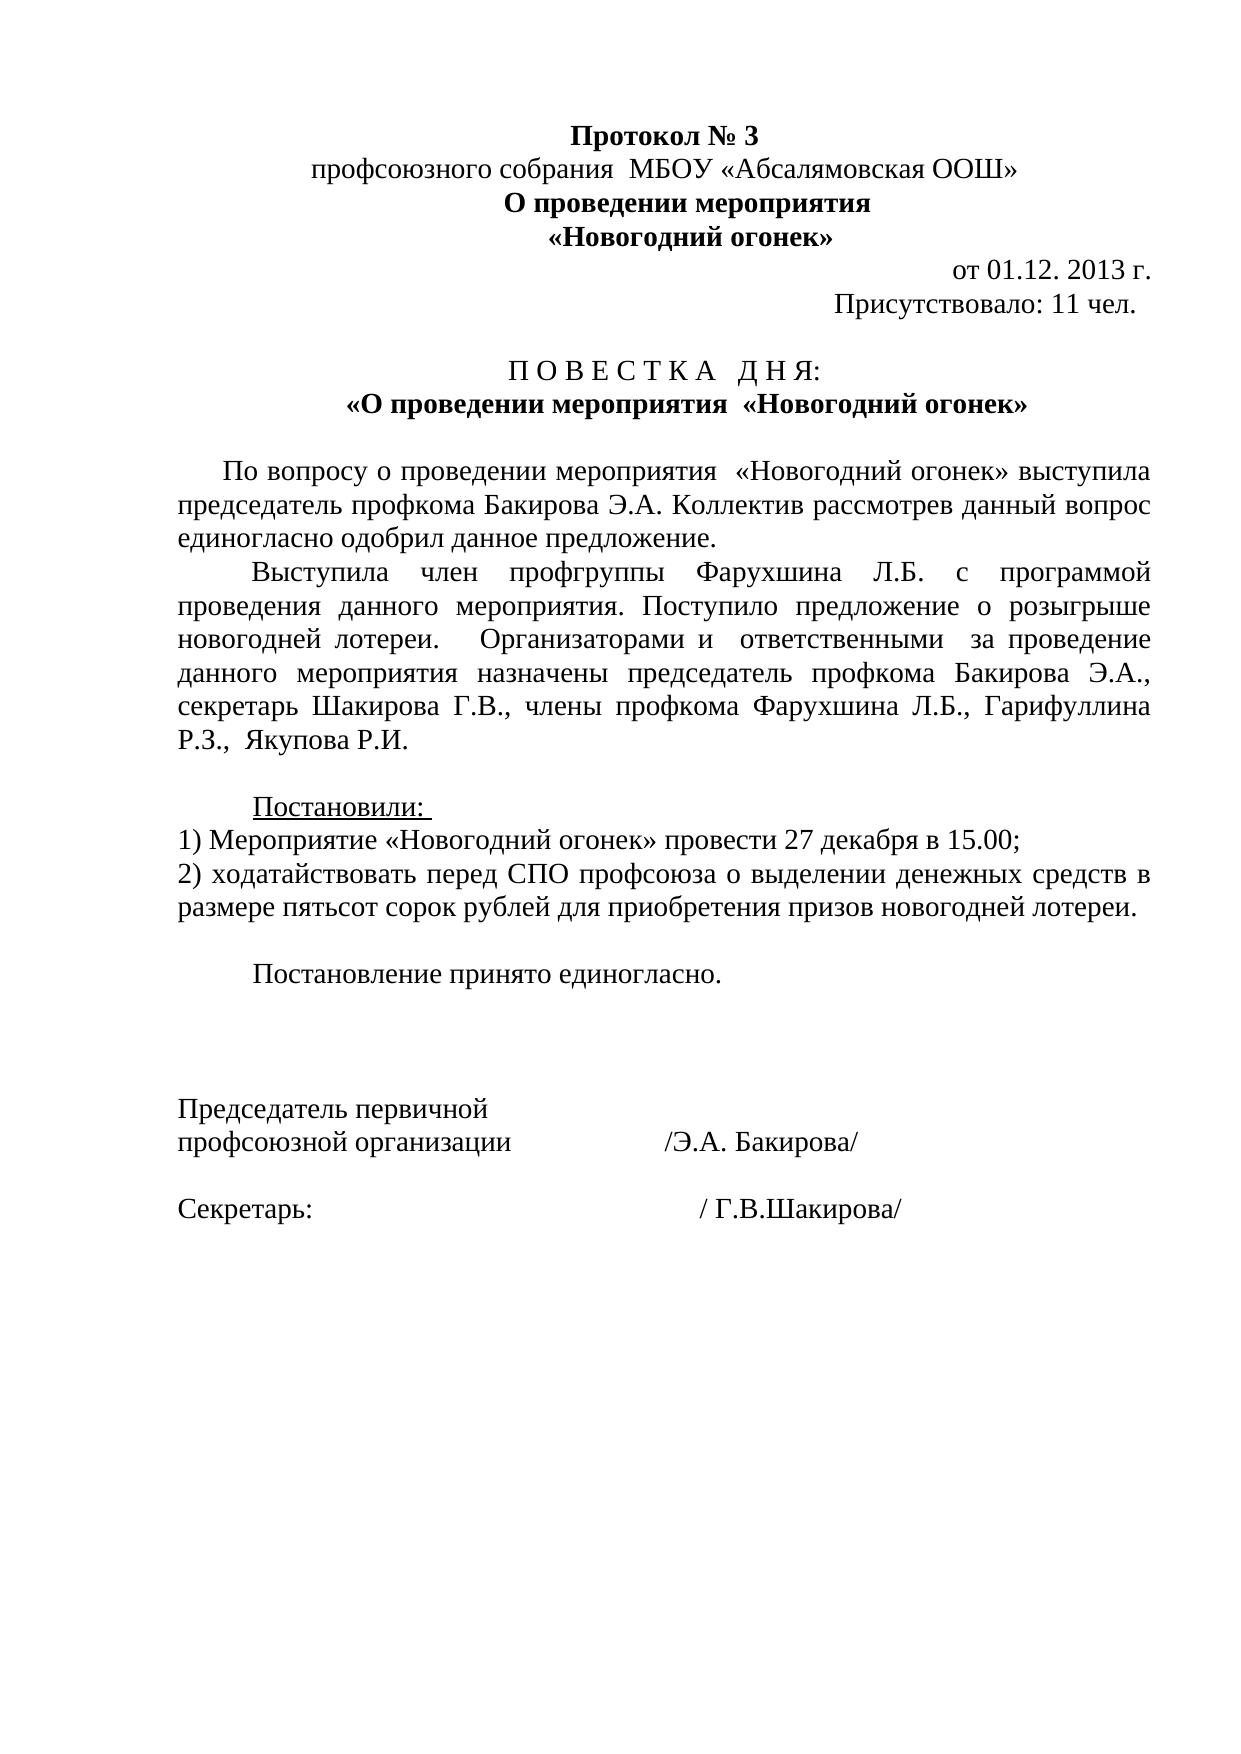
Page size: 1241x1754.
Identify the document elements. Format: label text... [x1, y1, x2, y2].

text профсоюзной организации /Э.А. Бакирова/ [177, 1124, 1152, 1158]
text Председатель первичной [177, 1091, 1152, 1124]
text «Новогодний огонек» [215, 219, 1152, 252]
text О проведении мероприятия [215, 185, 1152, 219]
text По вопросу о проведении мероприятия «Новогодний огонек» выступила председатель профкома Бакирова Э.А. Коллектив рассмотрев данный вопрос единогласно одобрил данное предложение. [177, 453, 1152, 554]
text Постановили: [222, 789, 1152, 822]
text профсоюзного собрания МБОУ «Абсалямовская ООШ» [177, 152, 1152, 185]
text 2) ходатайствовать перед СПО профсоюза о выделении денежных средств в размере пятьсот сорок рублей для приобретения призов новогодней лотереи. [177, 856, 1152, 923]
text Постановление принято единогласно. [222, 957, 1152, 990]
text от 01.12. 2013 г. [177, 252, 1152, 286]
text «О проведении мероприятия «Новогодний огонек» [215, 386, 1152, 420]
text Секретарь: / Г.В.Шакирова/ [177, 1191, 1152, 1225]
text П О В Е С Т К А Д Н Я: [177, 353, 1152, 386]
text Выступила член профгруппы Фарухшина Л.Б. с программой проведения данного мероприятия. Поступило предложение о розыгрыше новогодней лотереи. Организаторами и ответственными за проведение данного мероприятия назначены председатель профкома Бакирова Э.А., секретарь Шакирова Г.В., члены профкома Фарухшина Л.Б., Гарифуллина Р.З., Якупова Р.И. [177, 554, 1152, 755]
text 1) Мероприятие «Новогодний огонек» провести 27 декабря в 15.00; [177, 822, 1152, 856]
text Протокол № 3 [177, 118, 1152, 152]
text Присутствовало: 11 чел. [177, 286, 1152, 319]
